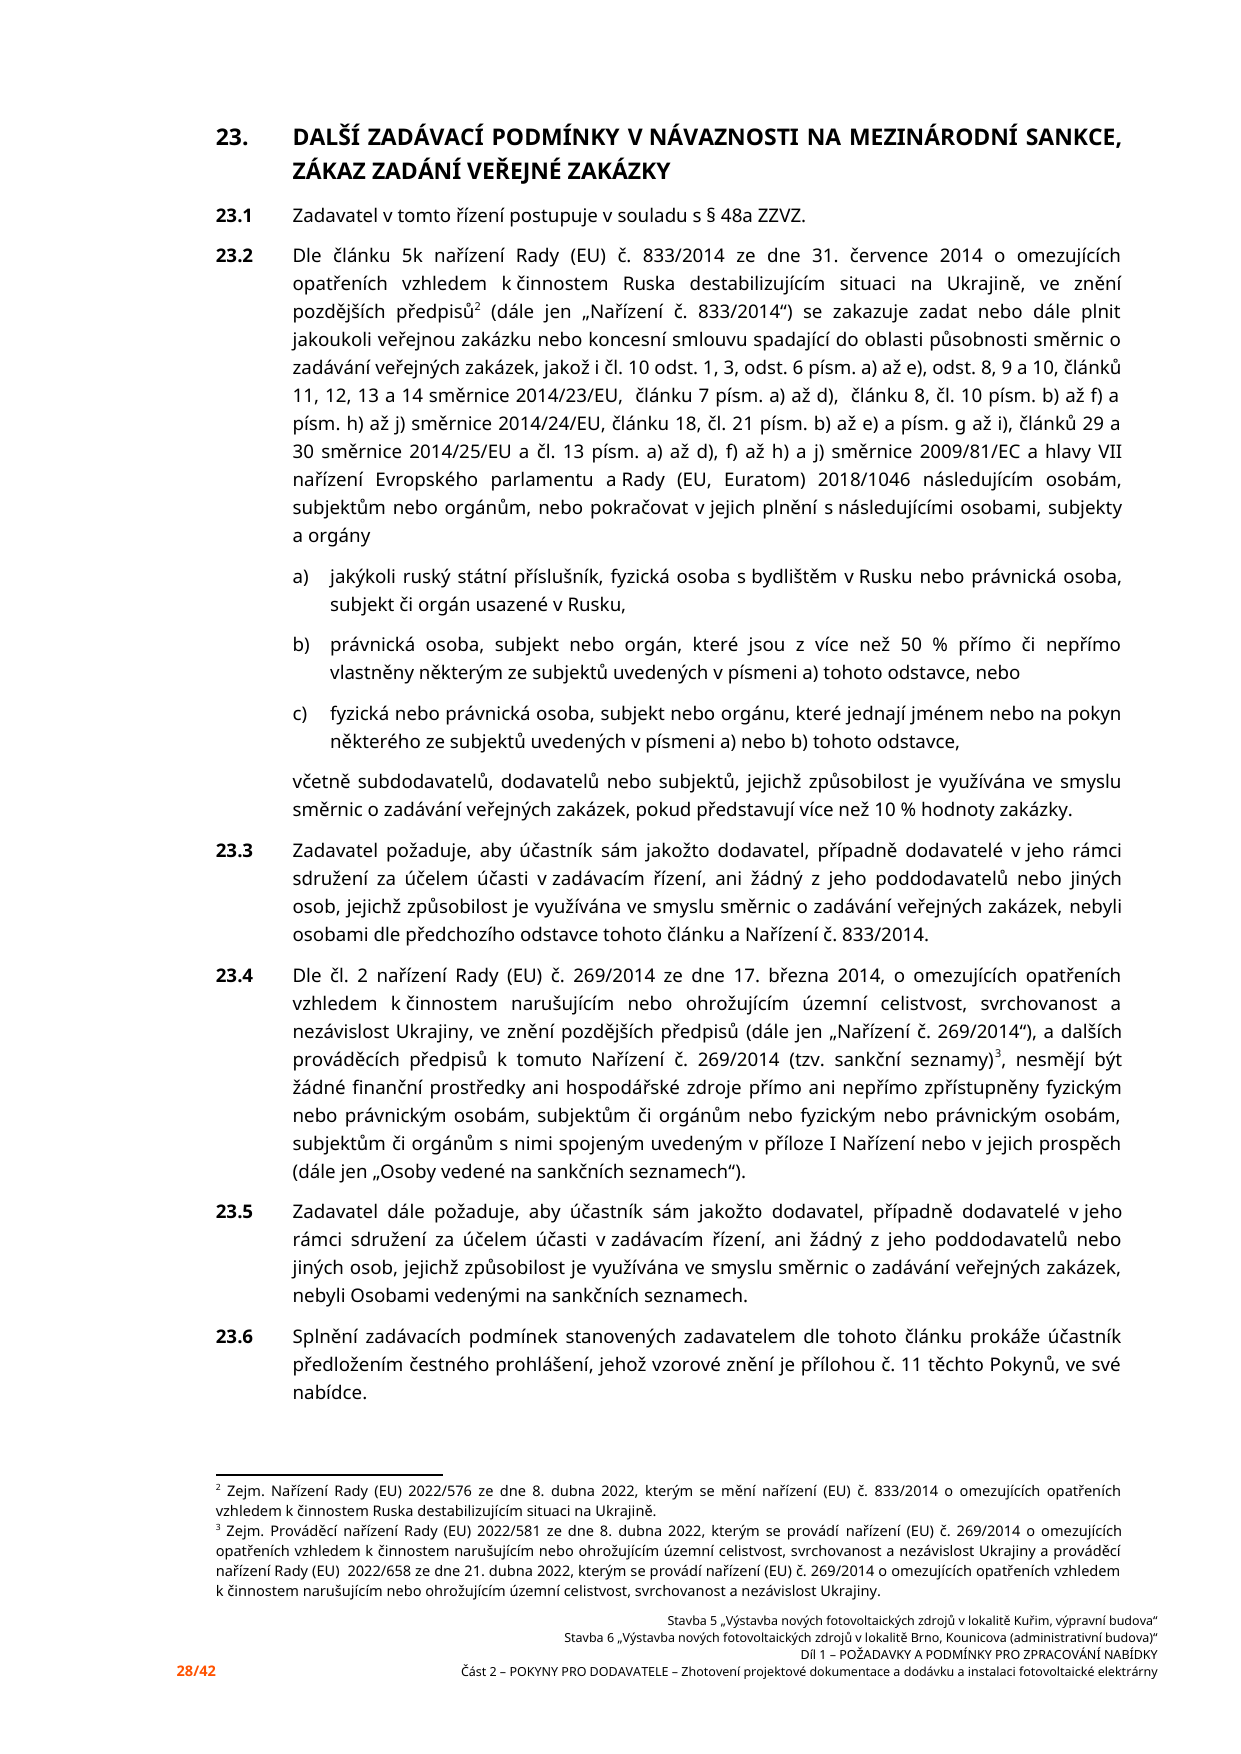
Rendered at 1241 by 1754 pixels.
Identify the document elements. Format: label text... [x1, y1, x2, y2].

text Dle článku 5k nařízení Rady (EU) č. 833/2014 ze dne 31. července 2014 o omezujících opatřeních vzhledem k činnostem Ruska destabilizujícím situaci na Ukrajině, ve znění pozdějších předpisů (dále jen „Nařízení č. 833/2014“) se zakazuje zadat nebo dále plnit jakoukoli veřejnou zakázku nebo koncesní smlouvu spadající do oblasti působnosti směrnic o zadávání veřejných zakázek, jakož i čl. 10 odst. 1, 3, odst. 6 písm. a) až e), odst. 8, 9 a 10, článků 11, 12, 13 a 14 směrnice 2014/23/EU, článku 7 písm. a) až d), článku 8, čl. 10 písm. b) až f) a písm. h) až j) směrnice 2014/24/EU, článku 18, čl. 21 písm. b) až e) a písm. g až i), článků 29 a 30 směrnice 2014/25/EU a čl. 13 písm. a) až d), f) až h) a j) směrnice 2009/81/EC a hlavy VII nařízení Evropského parlamentu a Rady (EU, Euratom) 2018/1046 následujícím osobám, subjektům nebo orgánům, nebo pokračovat v jejich plnění s následujícími osobami, subjekty a orgány [216, 242, 1122, 548]
list včetně subdodavatelů, dodavatelů nebo subjektů, jejichž způsobilost je využívána ve smyslu směrnic o zadávání veřejných zakázek, pokud představují více než 10 % hodnoty zakázky. [292, 769, 1122, 822]
text Splnění zadávacích podmínek stanovených zadavatelem dle tohoto článku prokáže účastník předložením čestného prohlášení, jehož vzorové znění je přílohou č. 11 těchto Pokynů, ve své nabídce. [216, 1323, 1122, 1405]
list fyzická nebo právnická osoba, subjekt nebo orgánu, které jednají jménem nebo na pokyn některého ze subjektů uvedených v písmeni a) nebo b) tohoto odstavce, [292, 700, 1122, 754]
text Další zadávací podmínky v návaznosti NA MEZINÁRODNÍ sankce, zákaz zadání veřejné zakázky [216, 121, 1122, 186]
text Zadavatel požaduje, aby účastník sám jakožto dodavatel, případně dodavatelé v jeho rámci sdružení za účelem účasti v zadávacím řízení, ani žádný z jeho poddodavatelů nebo jiných osob, jejichž způsobilost je využívána ve smyslu směrnic o zadávání veřejných zakázek, nebyli osobami dle předchozího odstavce tohoto článku a Nařízení č. 833/2014. [216, 837, 1122, 947]
text Zadavatel dále požaduje, aby účastník sám jakožto dodavatel, případně dodavatelé v jeho rámci sdružení za účelem účasti v zadávacím řízení, ani žádný z jeho poddodavatelů nebo jiných osob, jejichž způsobilost je využívána ve smyslu směrnic o zadávání veřejných zakázek, nebyli Osobami vedenými na sankčních seznamech. [216, 1198, 1122, 1308]
list jakýkoli ruský státní příslušník, fyzická osoba s bydlištěm v Rusku nebo právnická osoba, subjekt či orgán usazené v Rusku, [292, 563, 1122, 617]
text Zadavatel v tomto řízení postupuje v souladu s § 48a ZZVZ. [216, 202, 1122, 227]
list právnická osoba, subjekt nebo orgán, které jsou z více než 50 % přímo či nepřímo vlastněny některým ze subjektů uvedených v písmeni a) tohoto odstavce, nebo [292, 632, 1122, 685]
text Dle čl. 2 nařízení Rady (EU) č. 269/2014 ze dne 17. března 2014, o omezujících opatřeních vzhledem k činnostem narušujícím nebo ohrožujícím územní celistvost, svrchovanost a nezávislost Ukrajiny, ve znění pozdějších předpisů (dále jen „Nařízení č. 269/2014“), a dalších prováděcích předpisů k tomuto Nařízení č. 269/2014 (tzv. sankční seznamy), nesmějí být žádné finanční prostředky ani hospodářské zdroje přímo ani nepřímo zpřístupněny fyzickým nebo právnickým osobám, subjektům či orgánům nebo fyzickým nebo právnickým osobám, subjektům či orgánům s nimi spojeným uvedeným v příloze I Nařízení nebo v jejich prospěch (dále jen „Osoby vedené na sankčních seznamech“). [216, 962, 1122, 1183]
